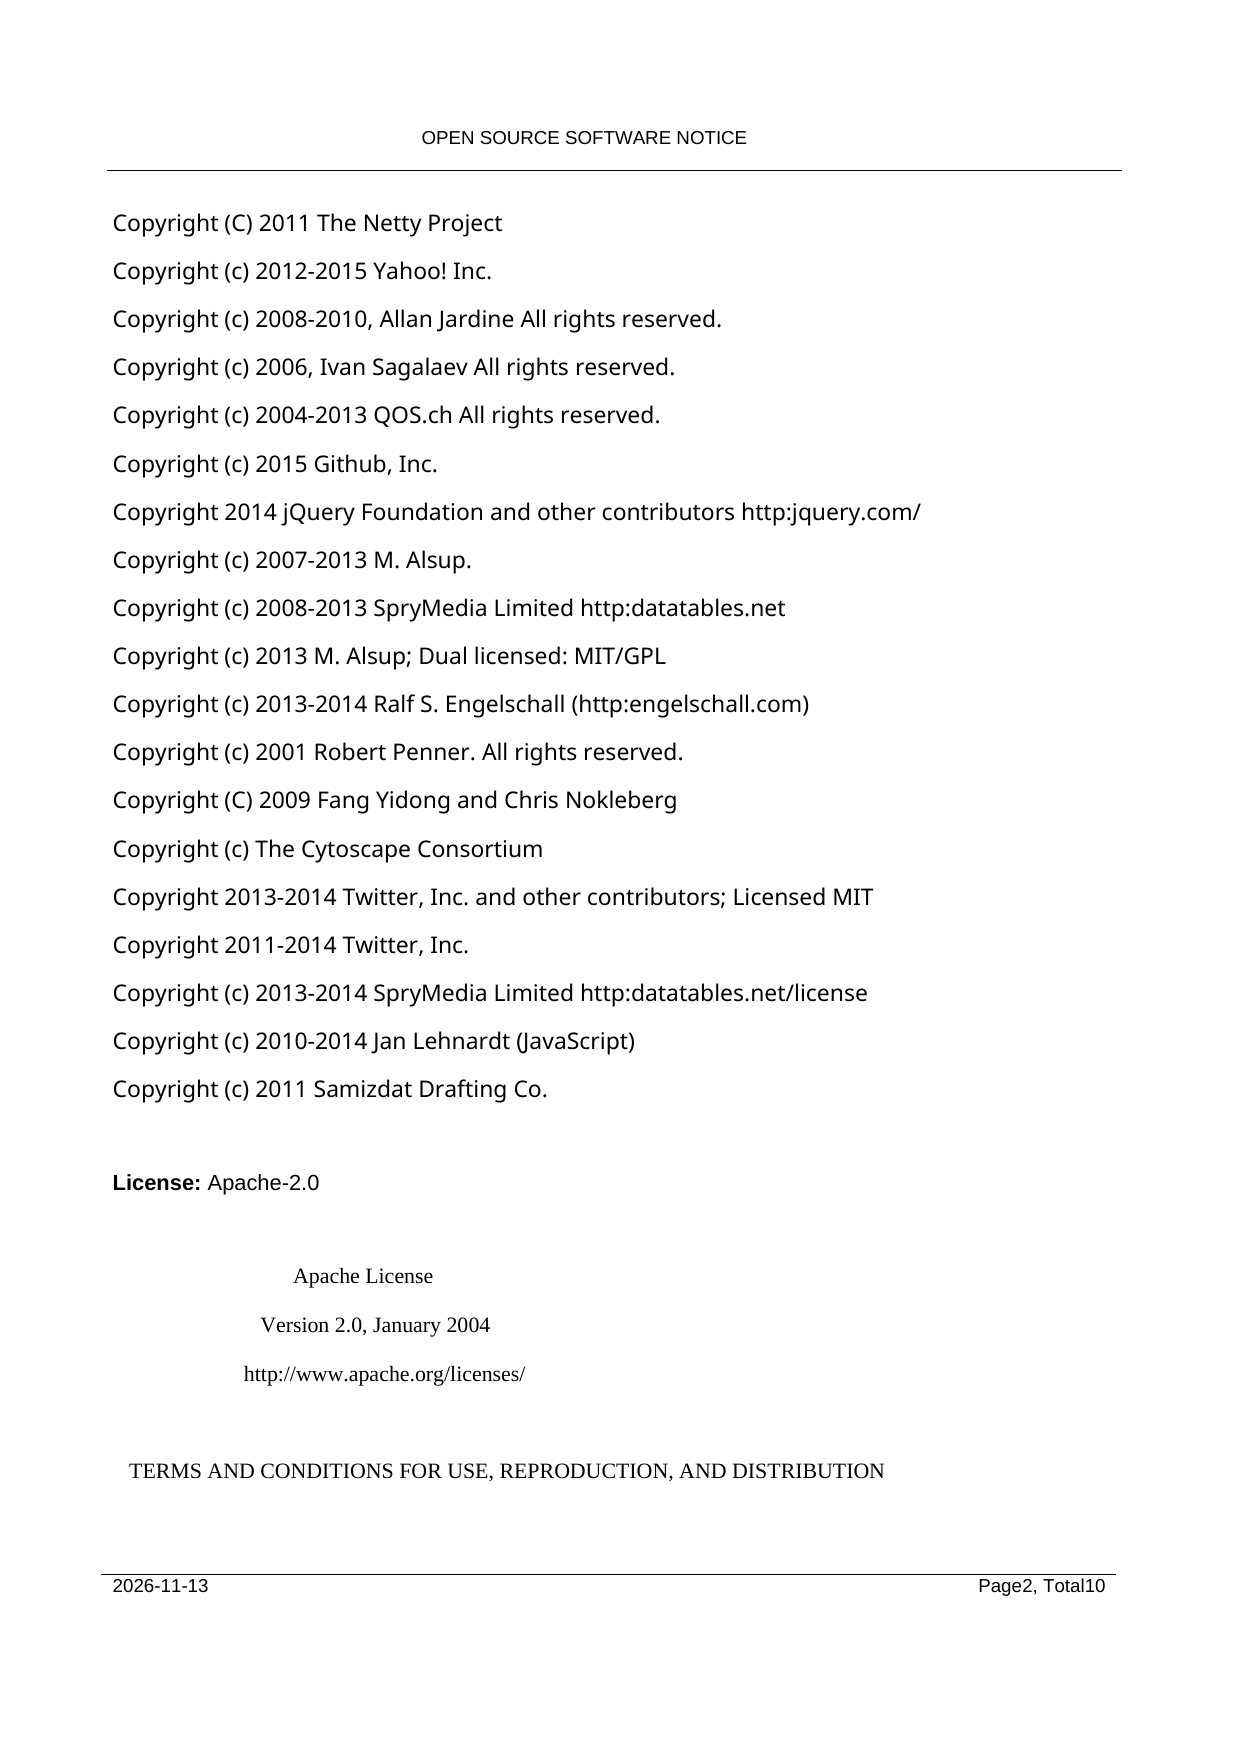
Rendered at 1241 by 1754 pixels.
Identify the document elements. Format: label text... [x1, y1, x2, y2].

text Copyright (c) 2006, Ivan Sagalaev All rights reserved. [112, 351, 1128, 383]
text Copyright (c) 2013 M. Alsup; Dual licensed: MIT/GPL [112, 639, 1128, 672]
text Copyright 2011-2014 Twitter, Inc. [112, 928, 1128, 961]
text Copyright (c) 2012-2015 Yahoo! Inc. [112, 254, 1128, 287]
text Copyright (c) 2010-2014 Jan Lehnardt (JavaScript) [112, 1024, 1128, 1057]
text Copyright (c) 2015 Github, Inc. [112, 447, 1128, 479]
text Copyright (c) 2004-2013 QOS.ch All rights reserved. [112, 399, 1128, 431]
text Copyright (C) 2009 Fang Yidong and Chris Nokleberg [112, 784, 1128, 816]
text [112, 1211, 1128, 1487]
text Copyright (c) 2008-2010, Allan Jardine All rights reserved. [112, 303, 1128, 335]
text Copyright (c) 2007-2013 M. Alsup. [112, 543, 1128, 576]
text Copyright (c) 2001 Robert Penner. All rights reserved. [112, 736, 1128, 768]
text License: Apache-2.0 [112, 1166, 1128, 1198]
text Copyright (c) The Cytoscape Consortium [112, 832, 1128, 864]
text Copyright (c) 2013-2014 Ralf S. Engelschall (http:engelschall.com) [112, 688, 1128, 720]
text Copyright (c) 2013-2014 SpryMedia Limited http:datatables.net/license [112, 976, 1128, 1009]
text Copyright (c) 2011 Samizdat Drafting Co. [112, 1073, 1128, 1105]
text Copyright (c) 2008-2013 SpryMedia Limited http:datatables.net [112, 591, 1128, 624]
text Copyright (C) 2011 The Netty Project [112, 206, 1128, 239]
text Copyright 2013-2014 Twitter, Inc. and other contributors; Licensed MIT [112, 880, 1128, 913]
text Copyright 2014 jQuery Foundation and other contributors http:jquery.com/ [112, 495, 1128, 528]
